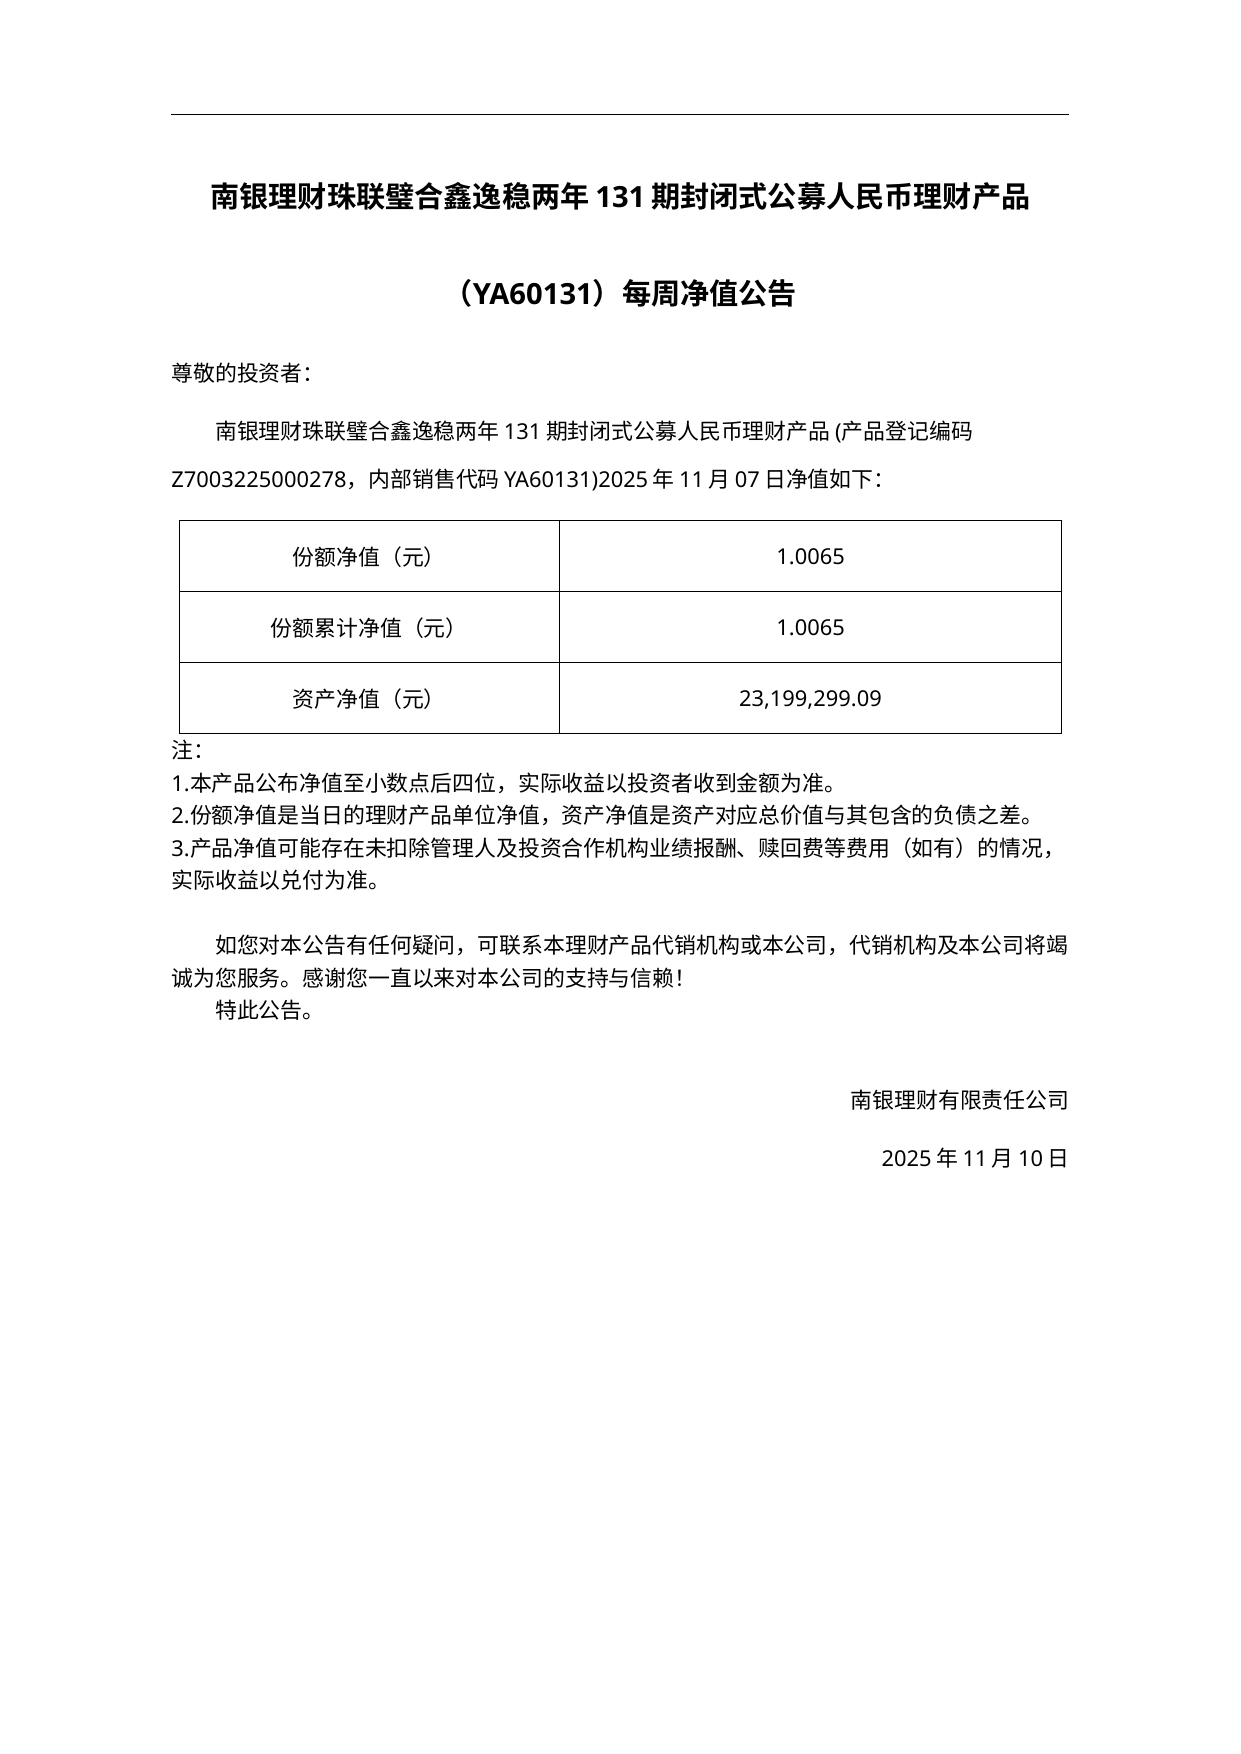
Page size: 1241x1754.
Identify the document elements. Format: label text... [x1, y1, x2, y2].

table_cell 份额累计净值（元） [180, 592, 559, 662]
text 特此公告。 [171, 993, 1069, 1025]
table_cell 23,199,299.09 [560, 663, 1061, 733]
text 注： [171, 733, 1069, 765]
text 南银理财有限责任公司 [171, 1082, 1069, 1115]
text 尊敬的投资者： [171, 355, 1069, 388]
text 1.本产品公布净值至小数点后四位，实际收益以投资者收到金额为准。 [171, 765, 1069, 798]
text 南银理财珠联璧合鑫逸稳两年131期封闭式公募人民币理财产品（YA60131）每周净值公告 [171, 162, 1069, 324]
table_header 份额净值（元） [180, 521, 559, 591]
table_cell 资产净值（元） [180, 663, 559, 733]
table_cell 1.0065 [560, 592, 1061, 662]
text 2025年11月10日 [171, 1140, 1069, 1173]
table_header 1.0065 [560, 521, 1061, 591]
text 2.份额净值是当日的理财产品单位净值，资产净值是资产对应总价值与其包含的负债之差。 [171, 798, 1069, 830]
text 如您对本公告有任何疑问，可联系本理财产品代销机构或本公司，代销机构及本公司将竭诚为您服务。感谢您一直以来对本公司的支持与信赖！ [171, 928, 1069, 993]
text 3.产品净值可能存在未扣除管理人及投资合作机构业绩报酬、赎回费等费用（如有）的情况，实际收益以兑付为准。 [171, 830, 1069, 895]
text 南银理财珠联璧合鑫逸稳两年131期封闭式公募人民币理财产品 (产品登记编码Z7003225000278，内部销售代码YA60131)2025年11月07日净值如下： [171, 413, 1069, 494]
